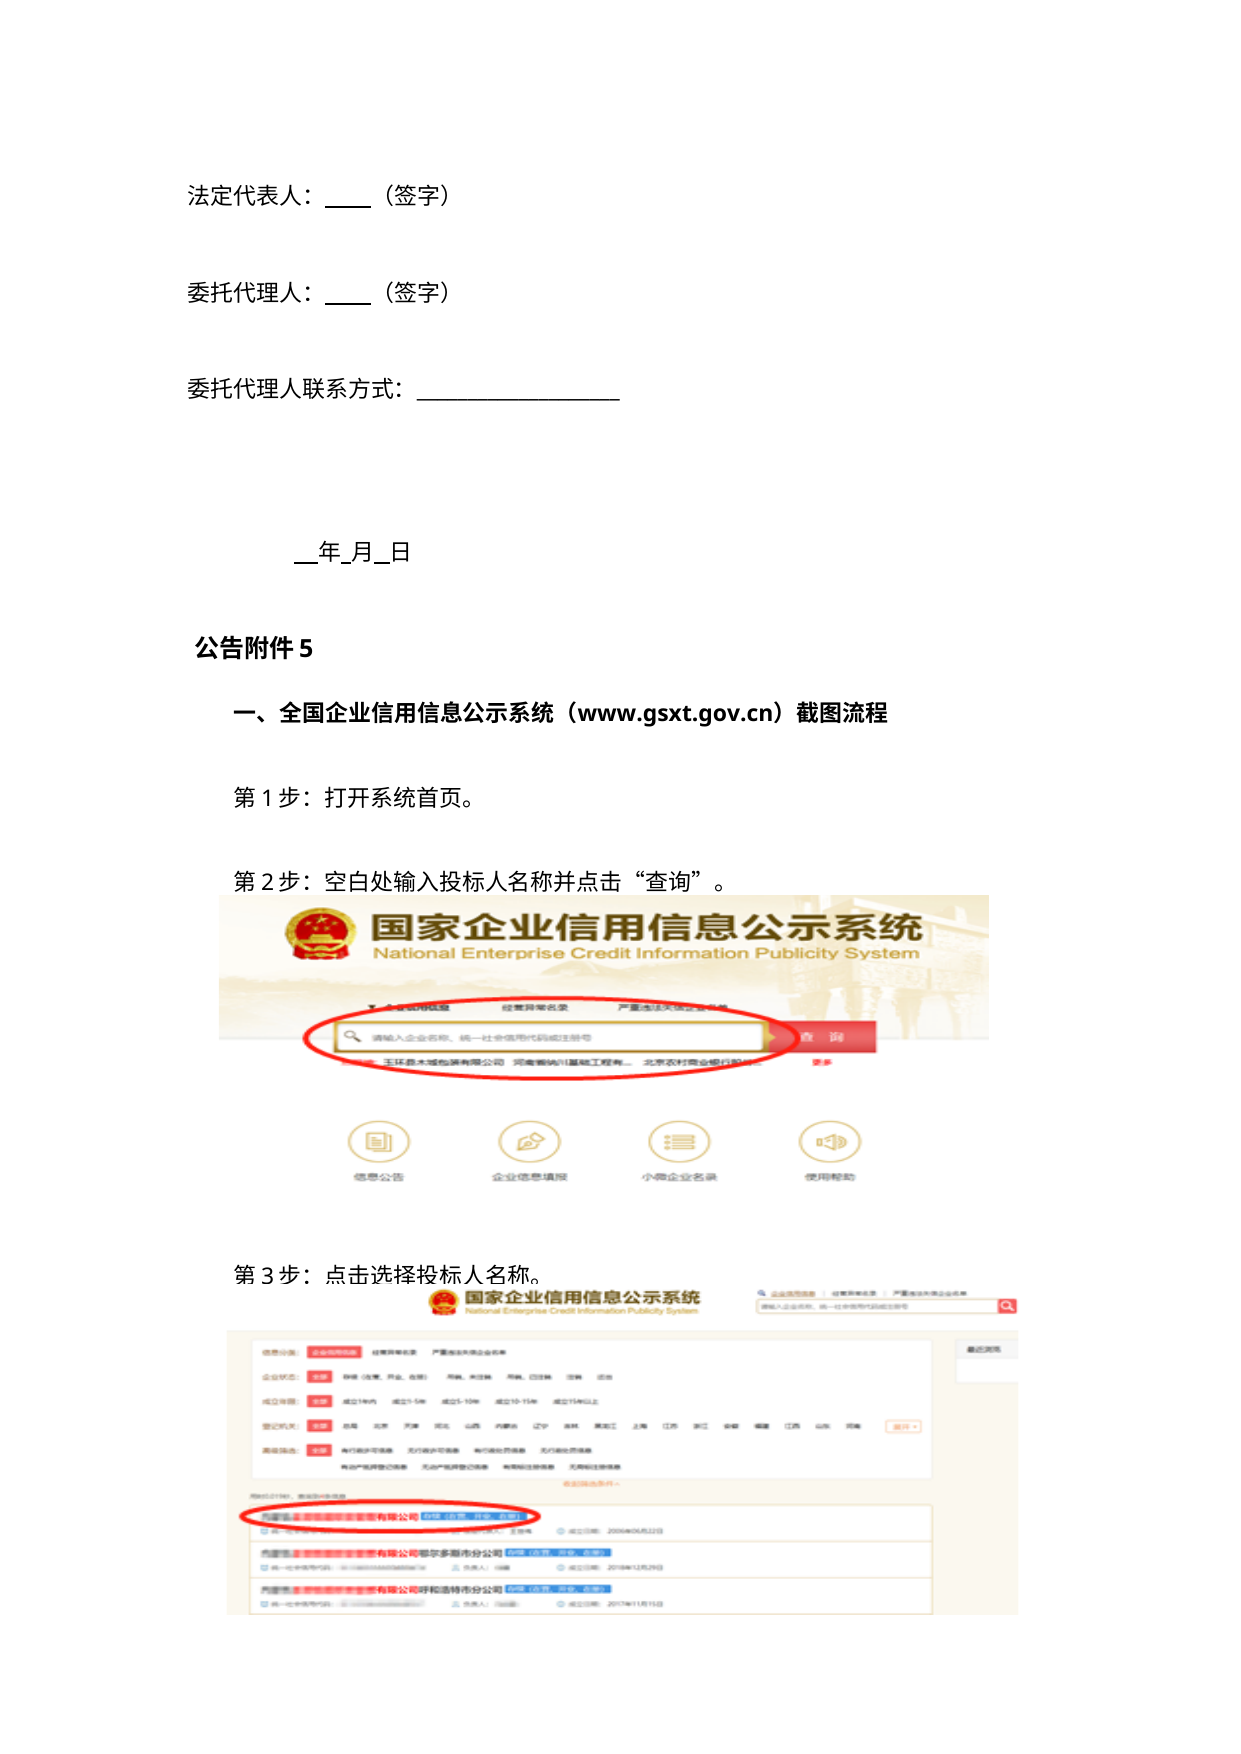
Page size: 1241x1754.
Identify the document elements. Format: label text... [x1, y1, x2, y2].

text 委托代理人： （签字） [187, 259, 1053, 324]
text 法定代表人： （签字） [187, 162, 1053, 227]
text 年 月 日 [187, 518, 1053, 583]
text 第1步：打开系统首页。 [187, 764, 1053, 829]
text 第3步：点击选择投标人名称。 [187, 1242, 1053, 1307]
picture [226, 1284, 1019, 1615]
text 一、全国企业信用信息公示系统（www.gsxt.gov.cn）截图流程 [187, 679, 1053, 744]
text 委托代理人联系方式：____________________ [187, 356, 1053, 421]
text 第2步：空白处输入投标人名称并点击“查询”。 [187, 848, 1053, 913]
picture [218, 895, 989, 1203]
text 公告附件5 [187, 614, 1053, 679]
